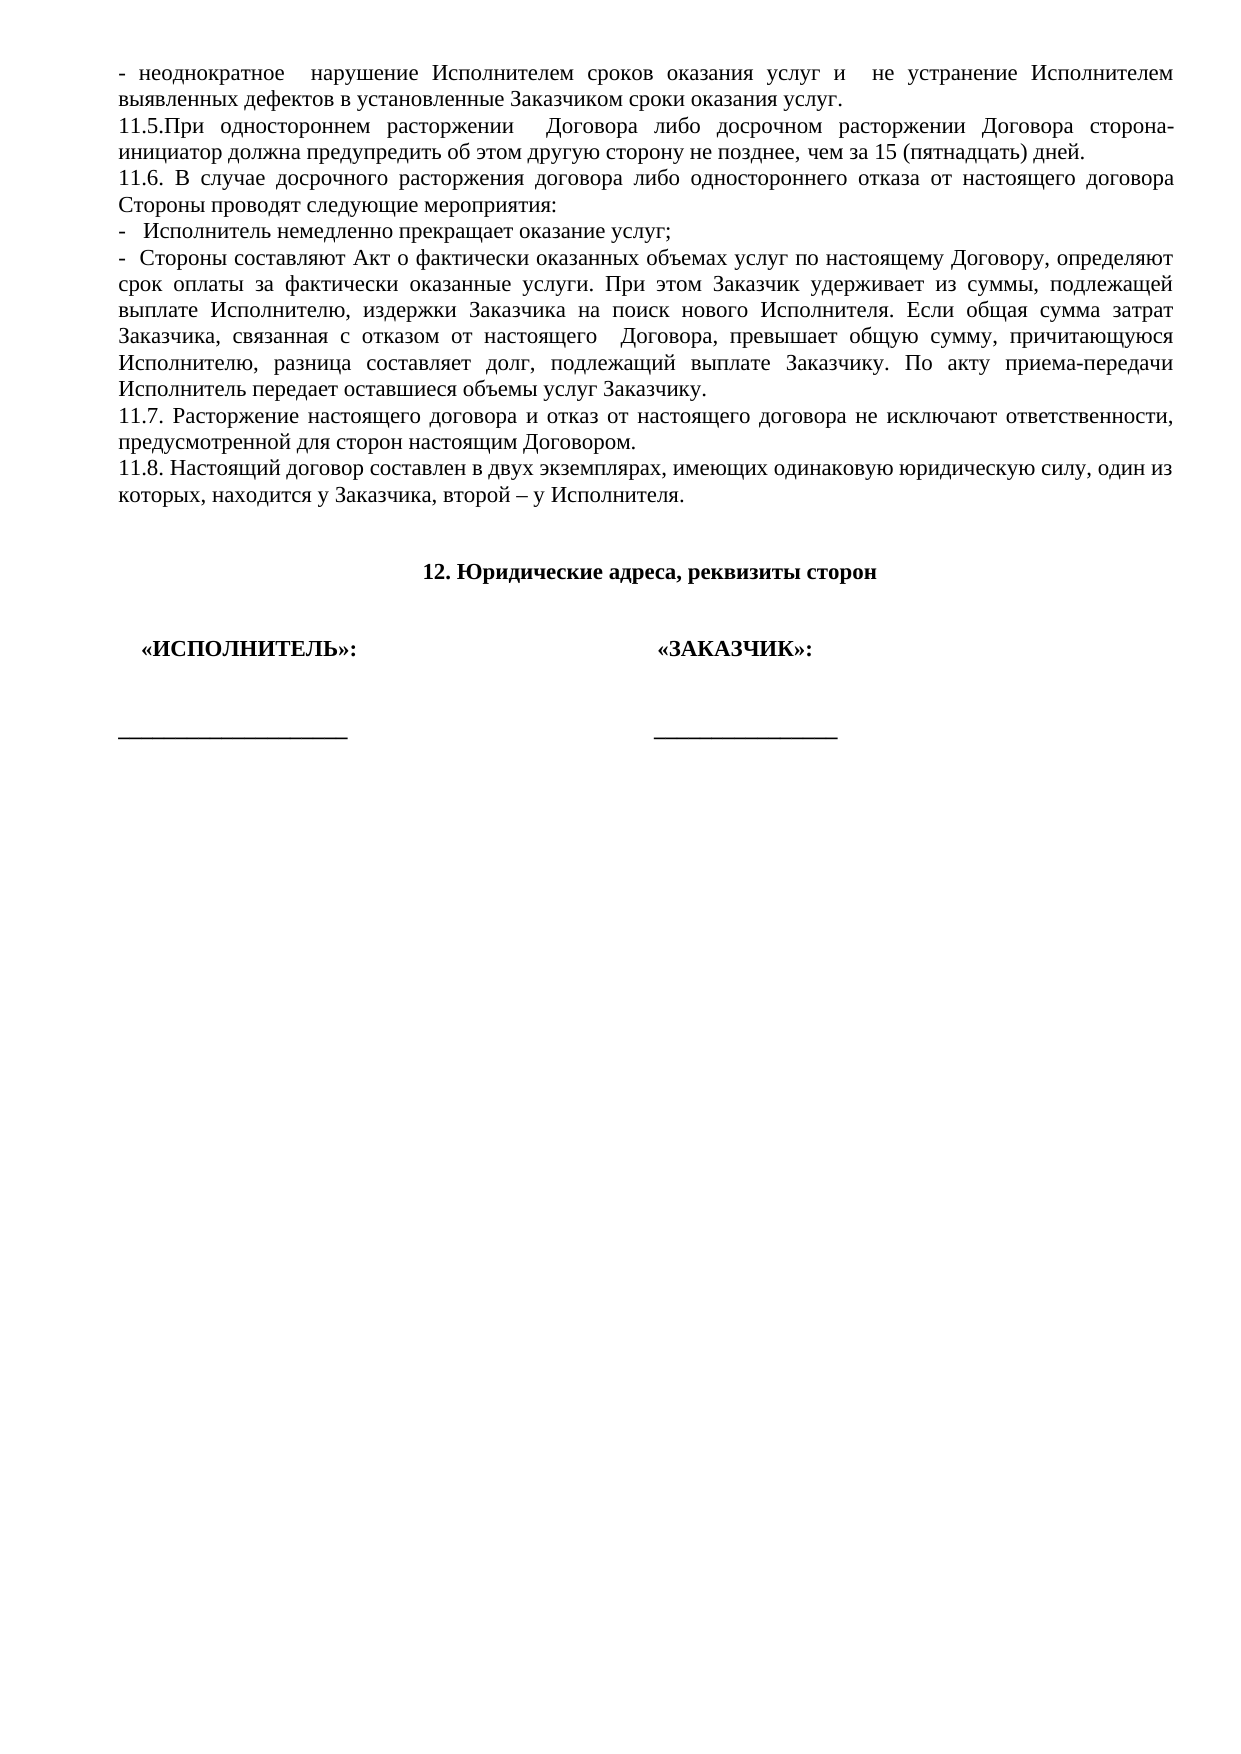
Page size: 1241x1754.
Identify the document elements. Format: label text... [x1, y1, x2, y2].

text 11.7. Расторжение настоящего договора и отказ от настоящего договора не исключают ответственности, предусмотренной для сторон настоящим Договором. [118, 402, 1175, 454]
text «ИСПОЛНИТЕЛЬ»: «ЗАКАЗЧИК»: [118, 636, 1181, 661]
text 12. Юридические адреса, реквизиты сторон [118, 558, 1181, 585]
text - Стороны составляют Акт о фактически оказанных объемах услуг по настоящему Договору, определяют срок оплаты за фактически оказанные услуги. При этом Заказчик удерживает из суммы, подлежащей выплате Исполнителю, издержки Заказчика на поиск нового Исполнителя. Если общая сумма затрат Заказчика, связанная с отказом от настоящего Договора, превышает общую сумму, причитающуюся Исполнителю, разница составляет долг, подлежащий выплате Заказчику. По акту приема-передачи Исполнитель передает оставшиеся объемы услуг Заказчику. [118, 243, 1175, 402]
table_header ________________ [643, 661, 1178, 1532]
text - неоднократное нарушение Исполнителем сроков оказания услуг и не устранение Исполнителем выявленных дефектов в установленные Заказчиком сроки оказания услуг. [118, 59, 1175, 112]
table_header ____________________ [107, 661, 643, 1532]
text 11.5.При одностороннем расторжении Договора либо досрочном расторжении Договора сторона-инициатор должна предупредить об этом другую сторону не позднее, чем за 15 (пятнадцать) дней. [118, 112, 1175, 164]
text - Исполнитель немедленно прекращает оказание услуг; [118, 217, 1175, 243]
text 11.6. В случае досрочного расторжения договора либо одностороннего отказа от настоящего договора Стороны проводят следующие мероприятия: [118, 164, 1175, 217]
text 11.8. Настоящий договор составлен в двух экземплярах, имеющих одинаковую юридическую силу, один из которых, находится у Заказчика, второй – у Исполнителя. [118, 454, 1175, 507]
